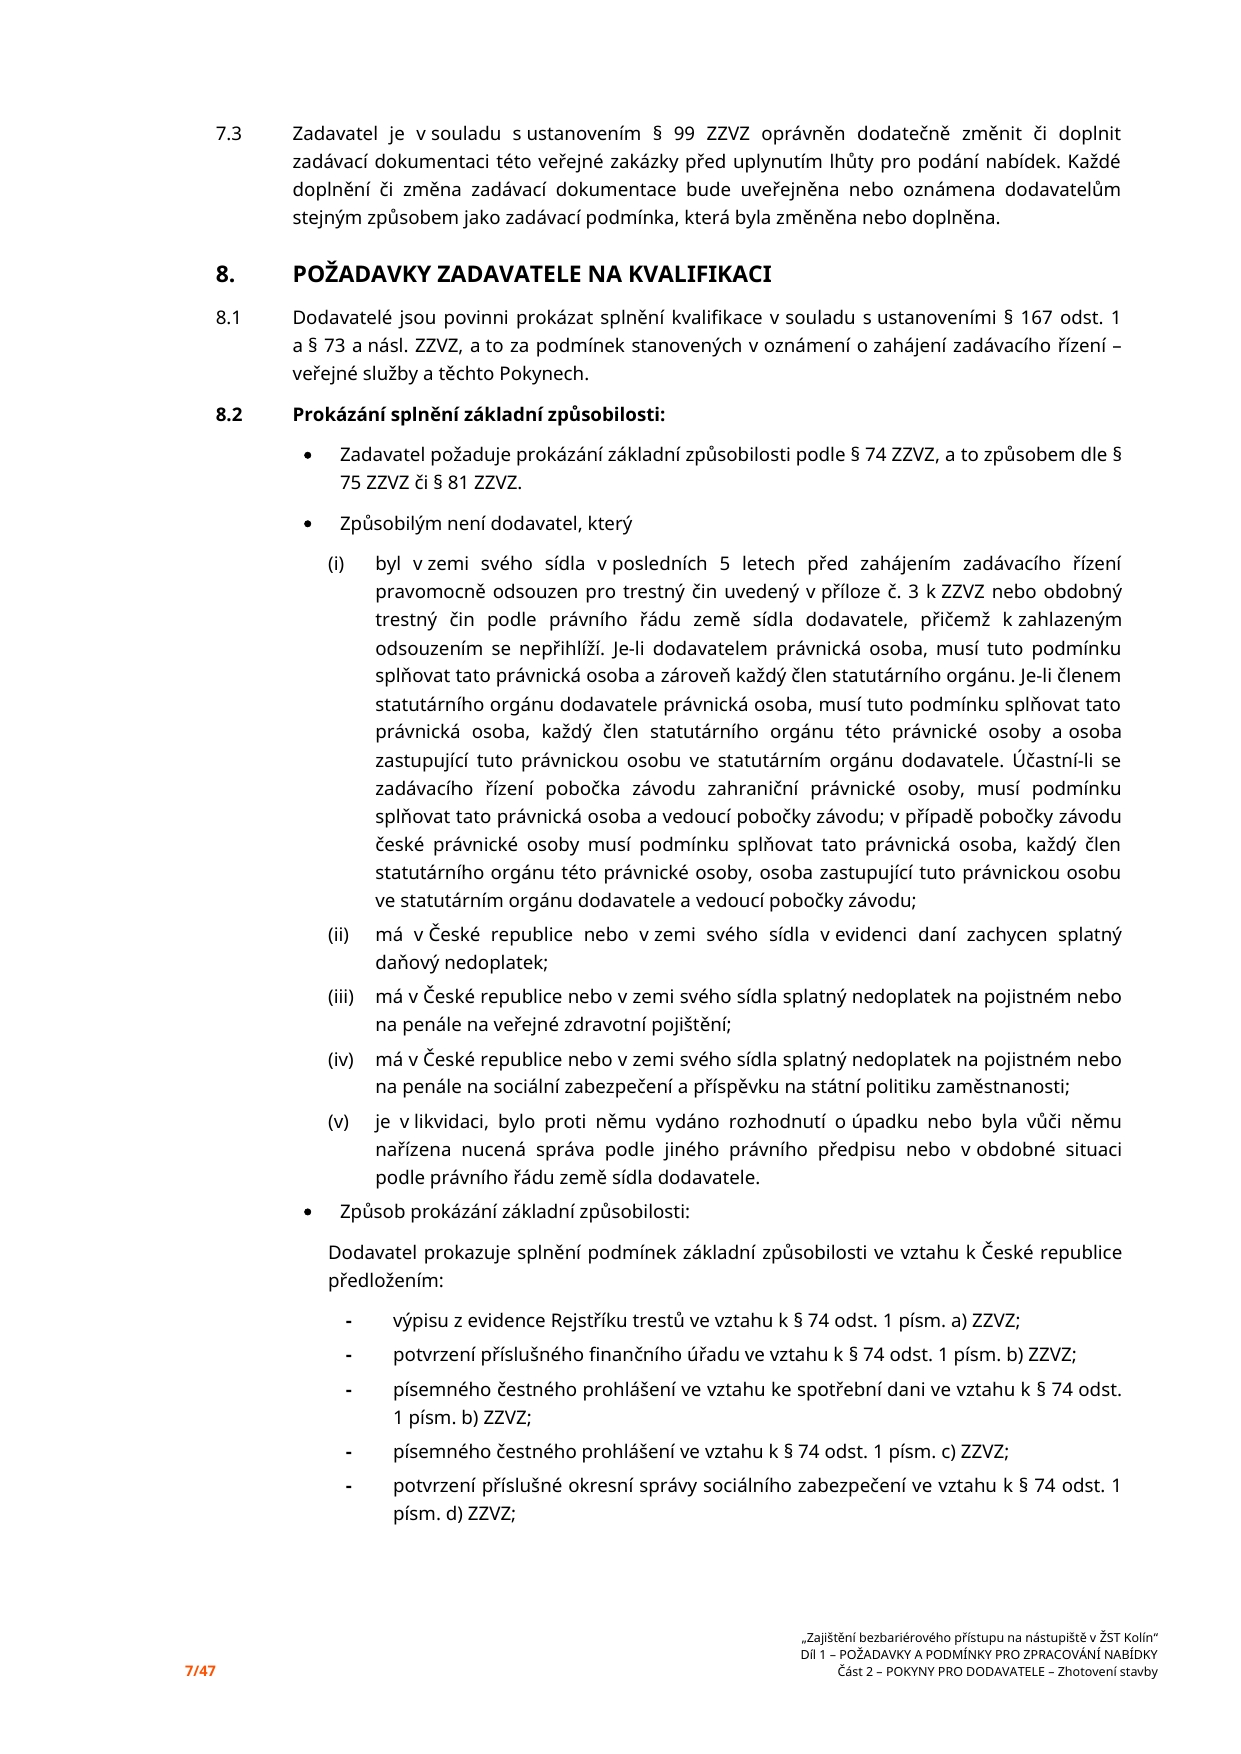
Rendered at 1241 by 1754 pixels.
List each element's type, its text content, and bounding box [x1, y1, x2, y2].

text Dodavatel prokazuje splnění podmínek základní způsobilosti ve vztahu k České republice předložením: [328, 1239, 1122, 1292]
text Dodavatelé jsou povinni prokázat splnění kvalifikace v souladu s ustanoveními § 167 odst. 1 a § 73 a násl. ZZVZ, a to za podmínek stanovených v oznámení o zahájení zadávacího řízení – veřejné služby a těchto Pokynech. [216, 304, 1122, 386]
text Prokázání splnění základní způsobilosti: [216, 401, 1122, 427]
text potvrzení příslušné okresní správy sociálního zabezpečení ve vztahu k § 74 odst. 1 písm. d) ZZVZ; [346, 1473, 1122, 1526]
text Způsob prokázání základní způsobilosti: [304, 1198, 1122, 1224]
text Zadavatel požaduje prokázání základní způsobilosti podle § 74 ZZVZ, a to způsobem dle § 75 ZZVZ či § 81 ZZVZ. [304, 442, 1122, 495]
text výpisu z evidence Rejstříku trestů ve vztahu k § 74 odst. 1 písm. a) ZZVZ; [346, 1307, 1122, 1333]
text byl v zemi svého sídla v posledních 5 letech před zahájením zadávacího řízení pravomocně odsouzen pro trestný čin uvedený v příloze č. 3 k ZZVZ nebo obdobný trestný čin podle právního řádu země sídla dodavatele, přičemž k zahlazeným odsouzením se nepřihlíží. Je-li dodavatelem právnická osoba, musí tuto podmínku splňovat tato právnická osoba a zároveň každý člen statutárního orgánu. Je-li členem statutárního orgánu dodavatele právnická osoba, musí tuto podmínku splňovat tato právnická osoba, každý člen statutárního orgánu této právnické osoby a osoba zastupující tuto právnickou osobu ve statutárním orgánu dodavatele. Účastní-li se zadávacího řízení pobočka závodu zahraniční právnické osoby, musí podmínku splňovat tato právnická osoba a vedoucí pobočky závodu; v případě pobočky závodu české právnické osoby musí podmínku splňovat tato právnická osoba, každý člen statutárního orgánu této právnické osoby, osoba zastupující tuto právnickou osobu ve statutárním orgánu dodavatele a vedoucí pobočky závodu; [328, 551, 1122, 912]
text má v České republice nebo v zemi svého sídla v evidenci daní zachycen splatný daňový nedoplatek; [328, 921, 1122, 975]
text potvrzení příslušného finančního úřadu ve vztahu k § 74 odst. 1 písm. b) ZZVZ; [346, 1342, 1122, 1367]
text POŽADAVKY ZADAVATELE NA KVALIFIKACI [216, 258, 1122, 289]
text má v České republice nebo v zemi svého sídla splatný nedoplatek na pojistném nebo na penále na veřejné zdravotní pojištění; [328, 983, 1122, 1037]
text písemného čestného prohlášení ve vztahu ke spotřební dani ve vztahu k § 74 odst. 1 písm. b) ZZVZ; [346, 1376, 1122, 1429]
text písemného čestného prohlášení ve vztahu k § 74 odst. 1 písm. c) ZZVZ; [346, 1438, 1122, 1464]
text Způsobilým není dodavatel, který [304, 510, 1122, 536]
text má v České republice nebo v zemi svého sídla splatný nedoplatek na pojistném nebo na penále na sociální zabezpečení a příspěvku na státní politiku zaměstnanosti; [328, 1046, 1122, 1099]
text Zadavatel je v souladu s ustanovením § 99 ZZVZ oprávněn dodatečně změnit či doplnit zadávací dokumentaci této veřejné zakázky před uplynutím lhůty pro podání nabídek. Každé doplnění či změna zadávací dokumentace bude uveřejněna nebo oznámena dodavatelům stejným způsobem jako zadávací podmínka, která byla změněna nebo doplněna. [216, 121, 1122, 230]
text je v likvidaci, bylo proti němu vydáno rozhodnutí o úpadku nebo byla vůči němu nařízena nucená správa podle jiného právního předpisu nebo v obdobné situaci podle právního řádu země sídla dodavatele. [328, 1108, 1122, 1190]
